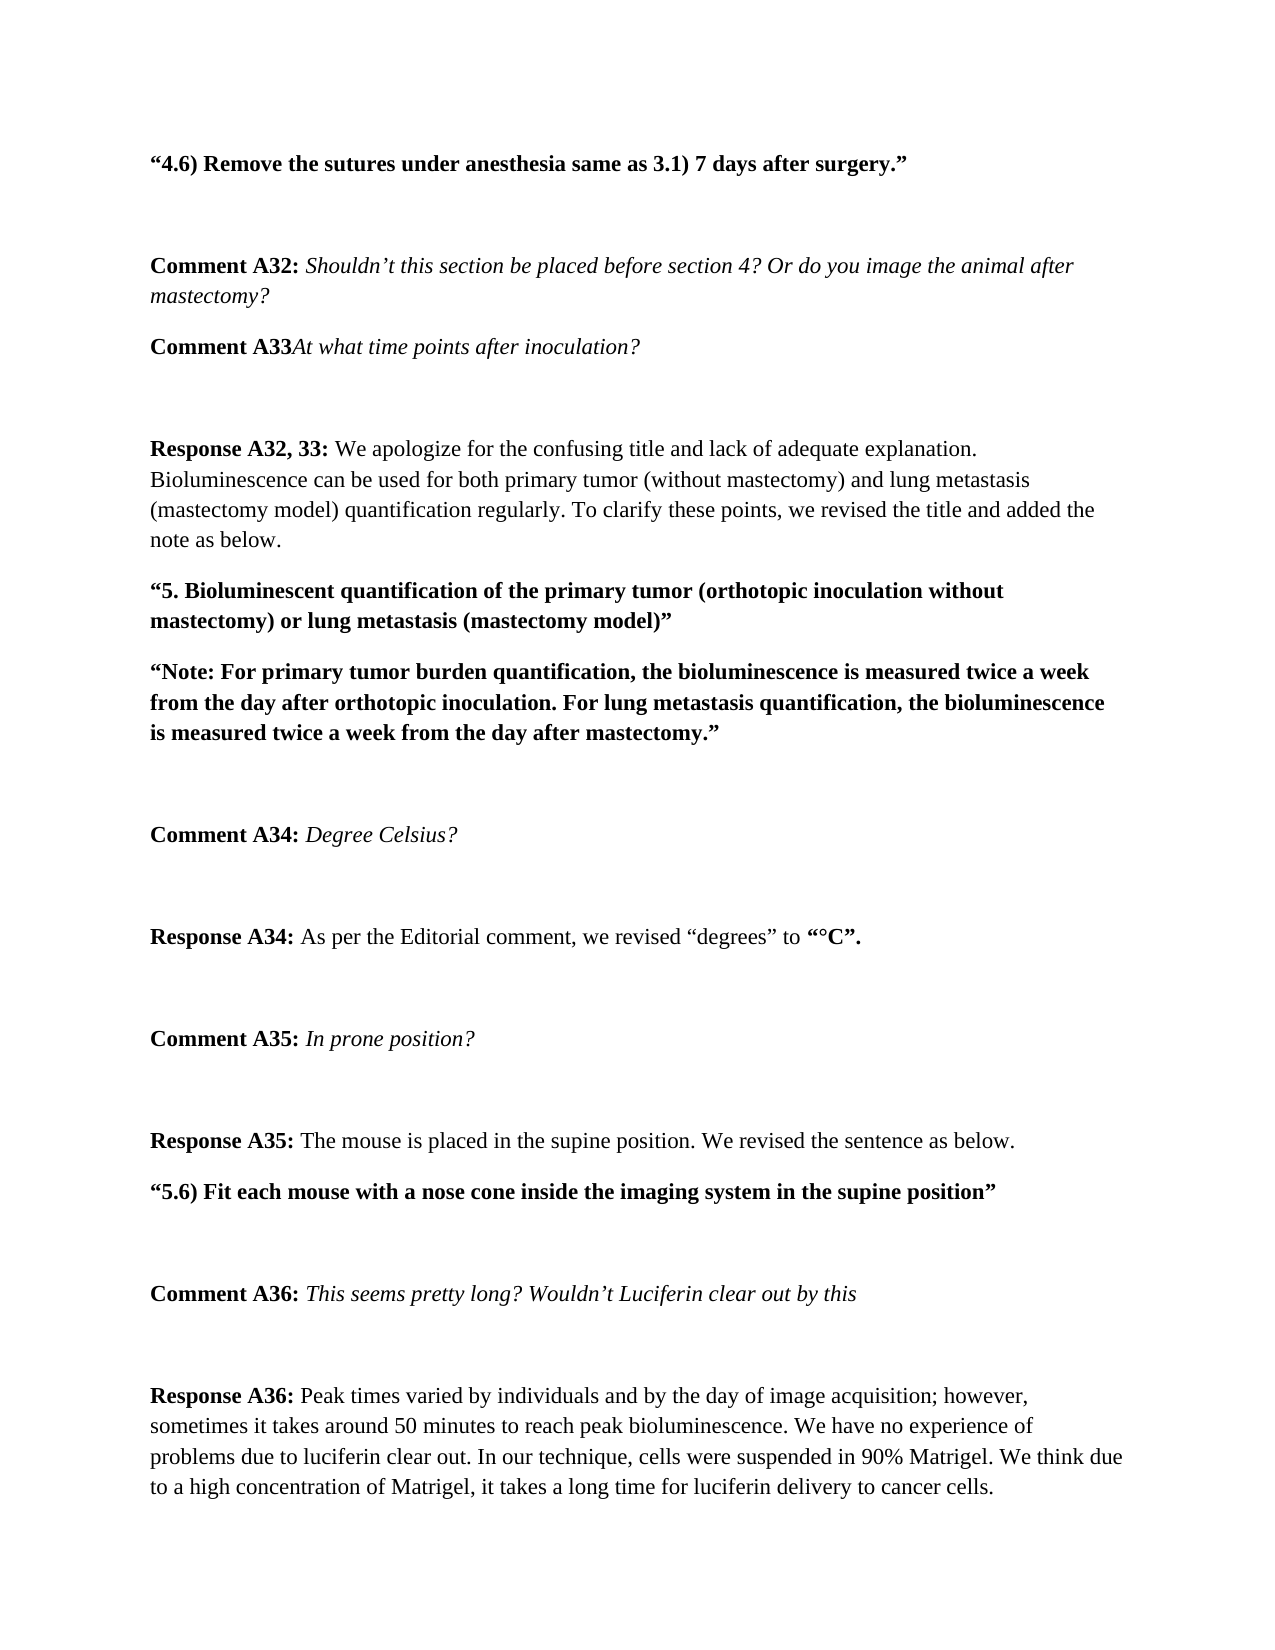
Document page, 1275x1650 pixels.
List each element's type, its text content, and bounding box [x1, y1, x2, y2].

text “5. Bioluminescent quantification of the primary tumor (orthotopic inoculation without mastectomy) or lung metastasis (mastectomy model)” [150, 577, 1125, 634]
text Response A36: Peak times varied by individuals and by the day of image acquisition; however, sometimes it takes around 50 minutes to reach peak bioluminescence. We have no experience of problems due to luciferin clear out. In our technique, cells were suspended in 90% Matrigel. We think due to a high concentration of Matrigel, it takes a long time for luciferin delivery to cancer cells. [150, 1382, 1125, 1499]
text Response A34: As per the Editorial comment, we revised “degrees” to “°C”. [150, 923, 1125, 949]
text Comment A36: This seems pretty long? Wouldn’t Luciferin clear out by this [150, 1280, 1125, 1307]
text “5.6) Fit each mouse with a nose cone inside the imaging system in the supine position” [150, 1178, 1125, 1204]
text Comment A35: In prone position? [150, 1025, 1125, 1051]
text Response A32, 33: We apologize for the confusing title and lack of adequate explanation. Bioluminescence can be used for both primary tumor (without mastectomy) and lung metastasis (mastectomy model) quantification regularly. To clarify these points, we revised the title and added the note as below. [150, 435, 1125, 552]
text “4.6) Remove the sutures under anesthesia same as 3.1) 7 days after surgery.” [150, 150, 1125, 176]
text Comment A34: Degree Celsius? [150, 821, 1125, 847]
text Comment A32: Shouldn’t this section be placed before section 4? Or do you image the animal after mastectomy? [150, 252, 1125, 309]
text Comment A33At what time points after inoculation? [150, 333, 1125, 360]
text Response A35: The mouse is placed in the supine position. We revised the sentence as below. [150, 1127, 1125, 1153]
text “Note: For primary tumor burden quantification, the bioluminescence is measured twice a week from the day after orthotopic inoculation. For lung metastasis quantification, the bioluminescence is measured twice a week from the day after mastectomy.” [150, 658, 1125, 745]
